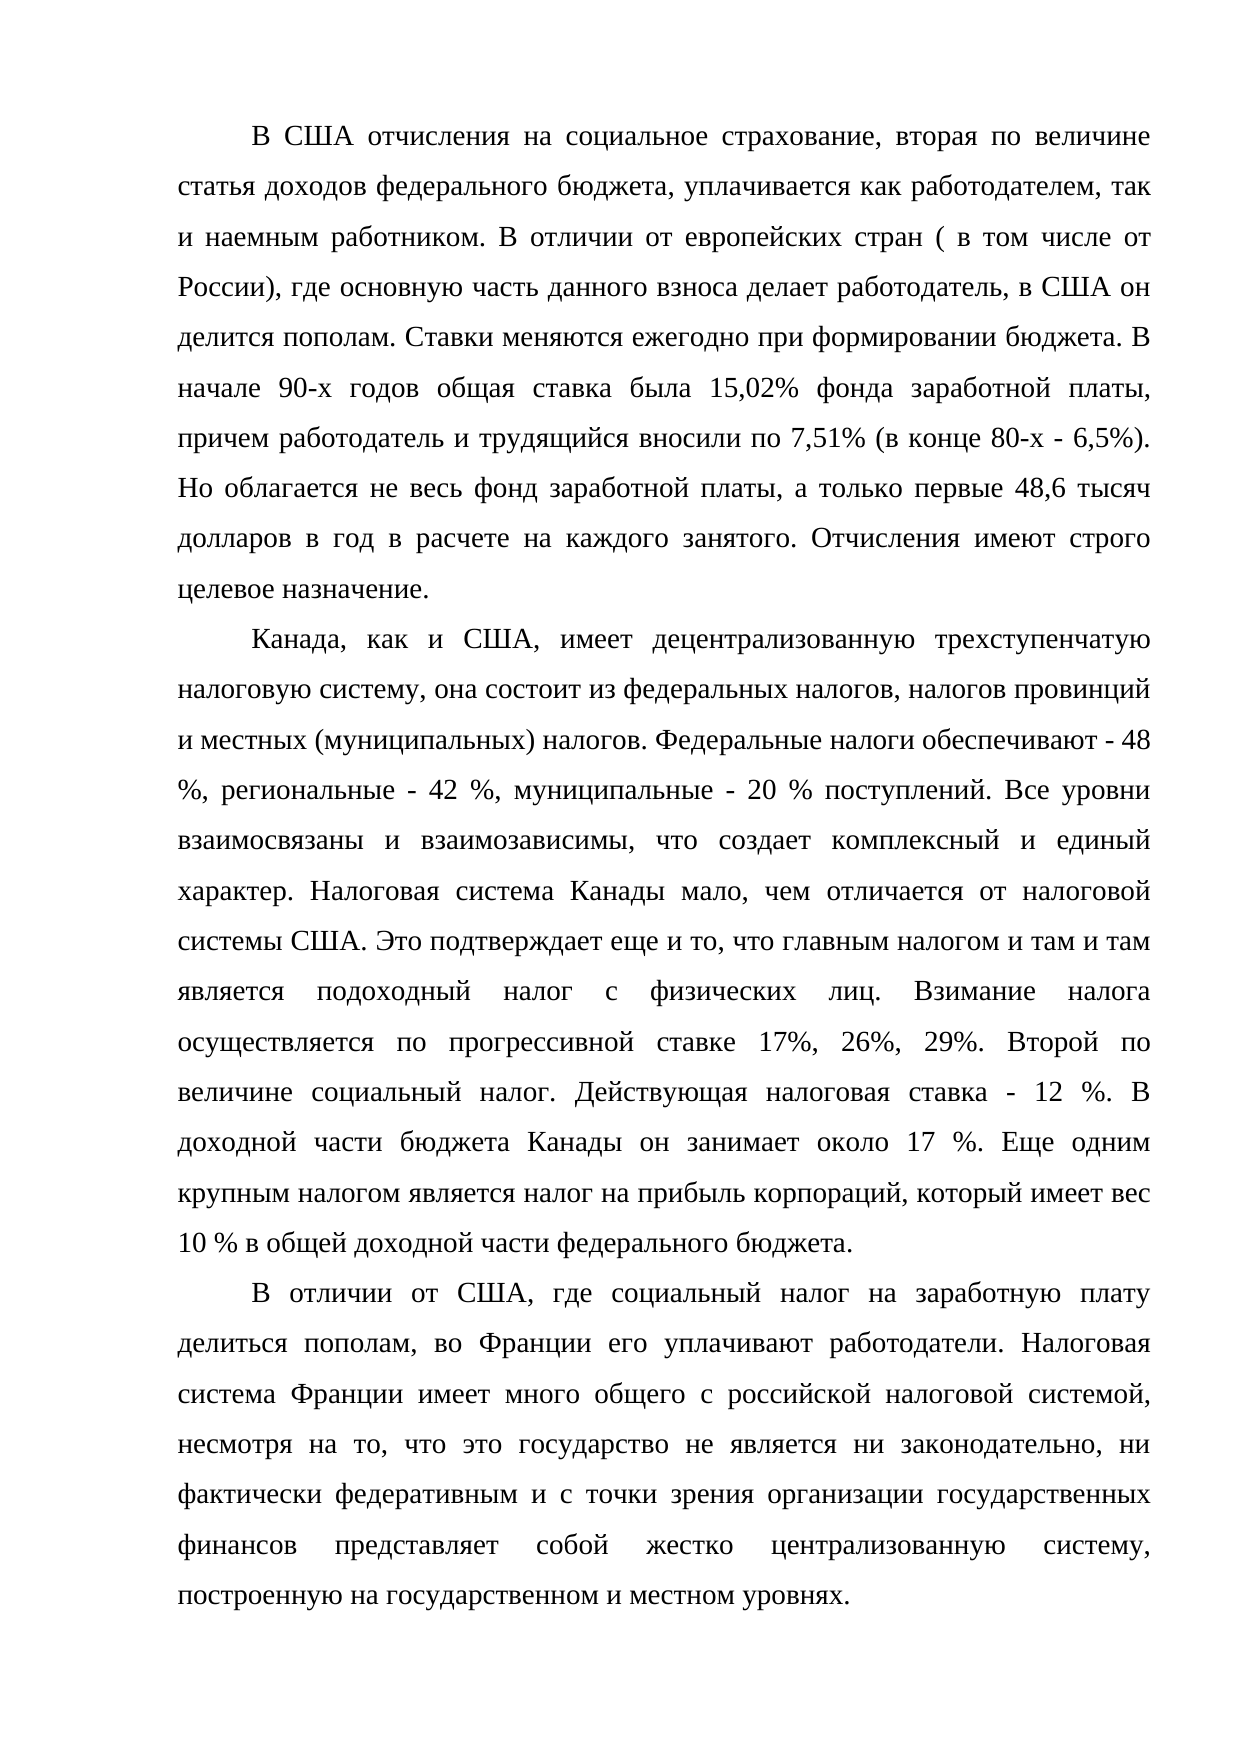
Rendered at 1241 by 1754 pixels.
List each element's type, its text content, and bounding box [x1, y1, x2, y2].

text Канада, как и США, имеет децентрализованную трехступенчатую налоговую систему, она состоит из федеральных налогов, налогов провинций и местных (муниципальных) налогов. Федеральные налоги обеспечивают - 48 %, региональные - 42 %, муниципальные - 20 % поступлений. Все уровни взаимосвязаны и взаимозависимы, что создает комплексный и единый характер. Налоговая система Канады мало, чем отличается от налоговой системы США. Это подтверждает еще и то, что главным налогом и там и там является подоходный налог с физических лиц. Взимание налога осуществляется по прогрессивной ставке 17%, 26%, 29%. Второй по величине социальный налог. Действующая налоговая ставка - 12 %. В доходной части бюджета Канады он занимает около 17 %. Еще одним крупным налогом является налог на прибыль корпораций, который имеет вес 10 % в общей доходной части федерального бюджета. [177, 621, 1152, 1258]
text В отличии от США, где социальный налог на заработную плату делиться пополам, во Франции его уплачивают работодатели. Налоговая система Франции имеет много общего с российской налоговой системой, несмотря на то, что это государство не является ни законодательно, ни фактически федеративным и с точки зрения организации государственных финансов представляет собой жестко централизованную систему, построенную на государственном и местном уровнях. [177, 1275, 1152, 1611]
text В США отчисления на социальное страхование, вторая по величине статья доходов федерального бюджета, уплачивается как работодателем, так и наемным работником. В отличии от европейских стран ( в том числе от России), где основную часть данного взноса делает работодатель, в США он делится пополам. Ставки меняются ежегодно при формировании бюджета. В начале 90-х годов общая ставка была 15,02% фонда заработной платы, причем работодатель и трудящийся вносили по 7,51% (в конце 80-х - 6,5%). Но облагается не весь фонд заработной платы, а только первые 48,6 тысяч долларов в год в расчете на каждого занятого. Отчисления имеют строго целевое назначение. [177, 118, 1152, 604]
